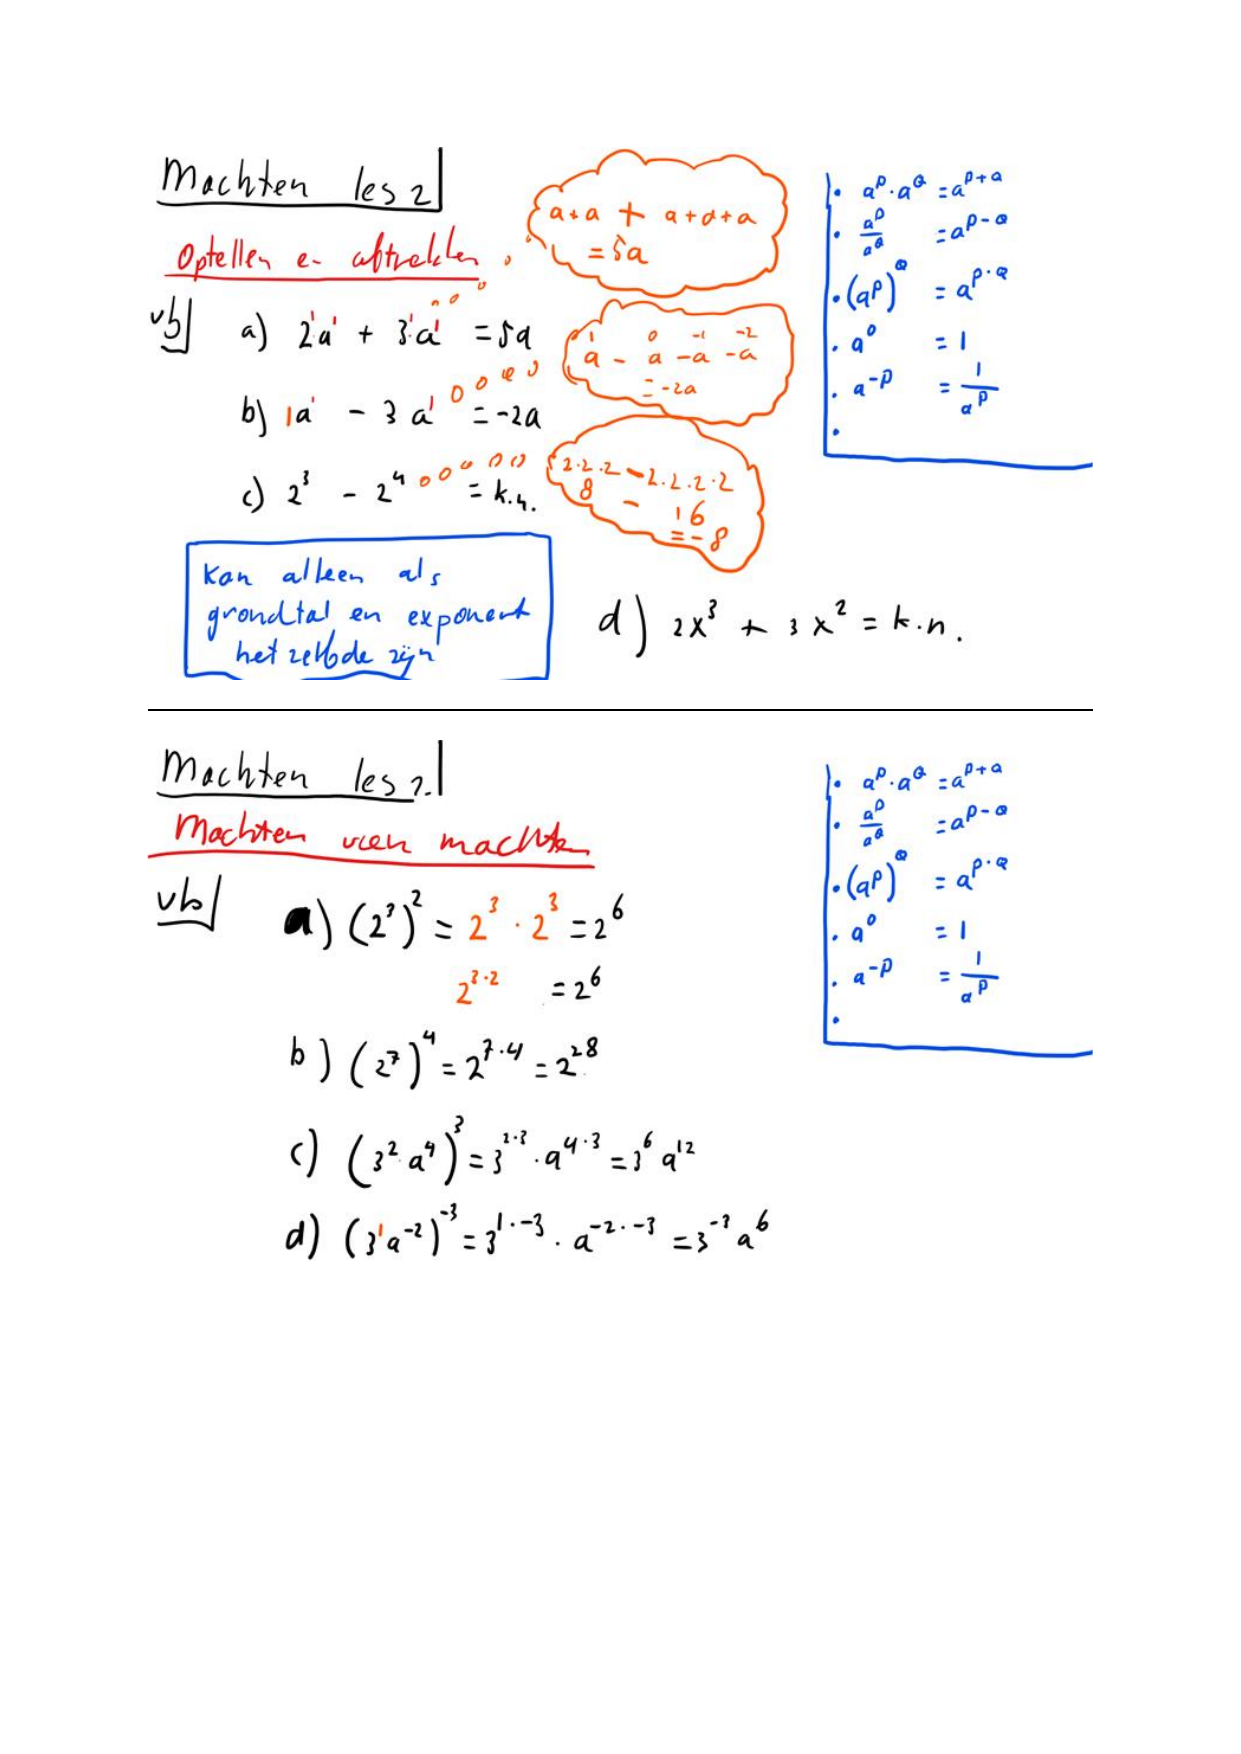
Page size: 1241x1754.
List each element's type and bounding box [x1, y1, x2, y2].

picture [147, 147, 1093, 680]
picture [147, 740, 1093, 1272]
